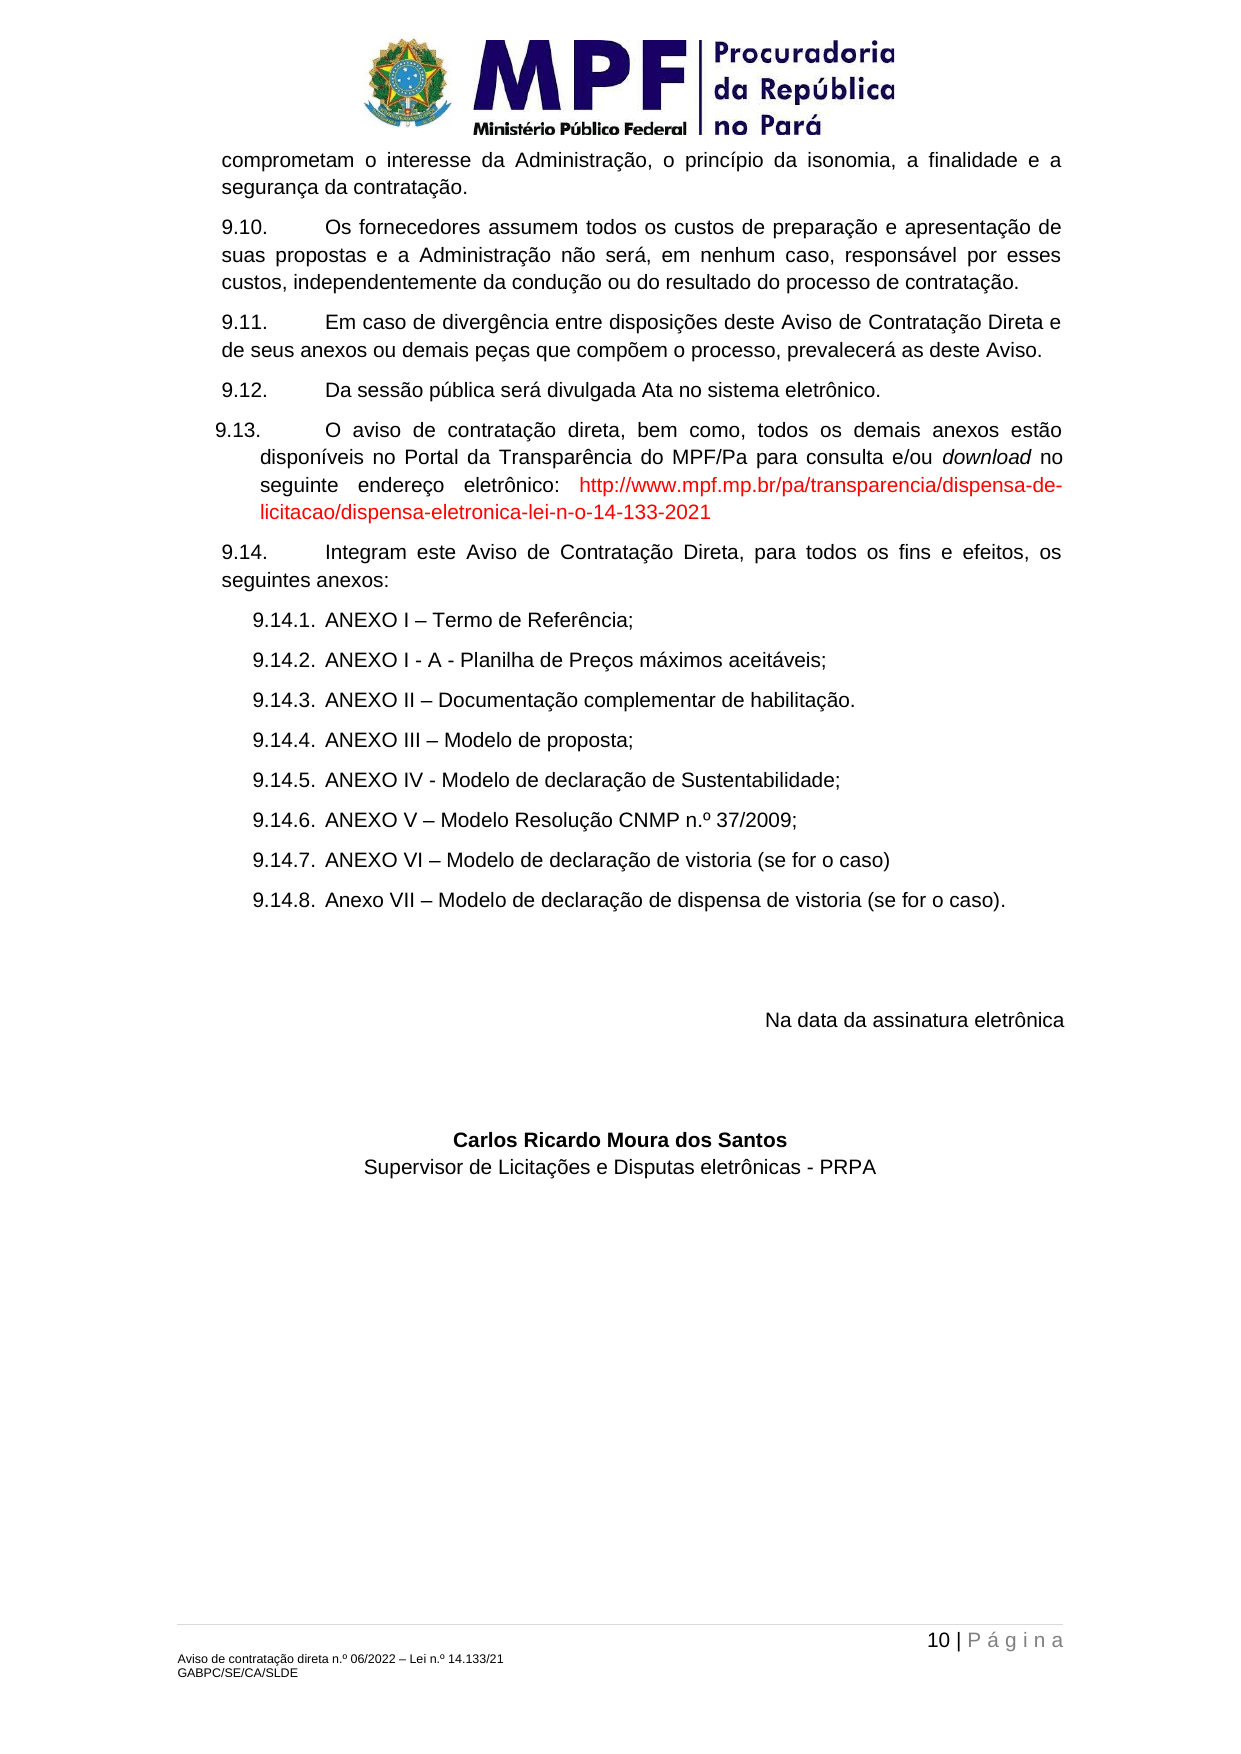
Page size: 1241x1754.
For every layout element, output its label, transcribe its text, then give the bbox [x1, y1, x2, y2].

list Anexo VII – Modelo de declaração de dispensa de vistoria (se for o caso). [252, 888, 1063, 912]
list ANEXO V – Modelo Resolução CNMP n.º 37/2009; [252, 808, 1063, 832]
text Supervisor de Licitações e Disputas eletrônicas - PRPA [177, 1155, 1063, 1179]
picture [363, 36, 452, 128]
list Da sessão pública será divulgada Ata no sistema eletrônico. [221, 378, 1063, 402]
picture [473, 40, 895, 135]
list ANEXO II – Documentação complementar de habilitação. [252, 688, 1063, 712]
text Na data da assinatura eletrônica [215, 1008, 1064, 1032]
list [221, 148, 1063, 199]
list ANEXO IV - Modelo de declaração de Sustentabilidade; [252, 768, 1063, 792]
list ANEXO I – Termo de Referência; [252, 608, 1063, 632]
list Em caso de divergência entre disposições deste Aviso de Contratação Direta e de seus anexos ou demais peças que compõem o processo, prevalecerá as deste Aviso. [221, 310, 1063, 362]
list O aviso de contratação direta, bem como, todos os demais anexos estão disponíveis no Portal da Transparência do MPF/Pa para consulta e/ou download no seguinte endereço eletrônico: http://www.mpf.mp.br/pa/transparencia/dispensa-de-licitacao/dispensa-eletronica-lei-n-o-14-133-2021 [215, 418, 1063, 524]
list ANEXO VI – Modelo de declaração de vistoria (se for o caso) [252, 848, 1063, 872]
list ANEXO I - A - Planilha de Preços máximos aceitáveis; [252, 648, 1063, 672]
list Integram este Aviso de Contratação Direta, para todos os fins e efeitos, os seguintes anexos: [221, 540, 1063, 592]
list ANEXO III – Modelo de proposta; [252, 728, 1063, 752]
text Carlos Ricardo Moura dos Santos [177, 1128, 1063, 1152]
list Os fornecedores assumem todos os custos de preparação e apresentação de suas propostas e a Administração não será, em nenhum caso, responsável por esses custos, independentemente da condução ou do resultado do processo de contratação. [221, 215, 1063, 294]
